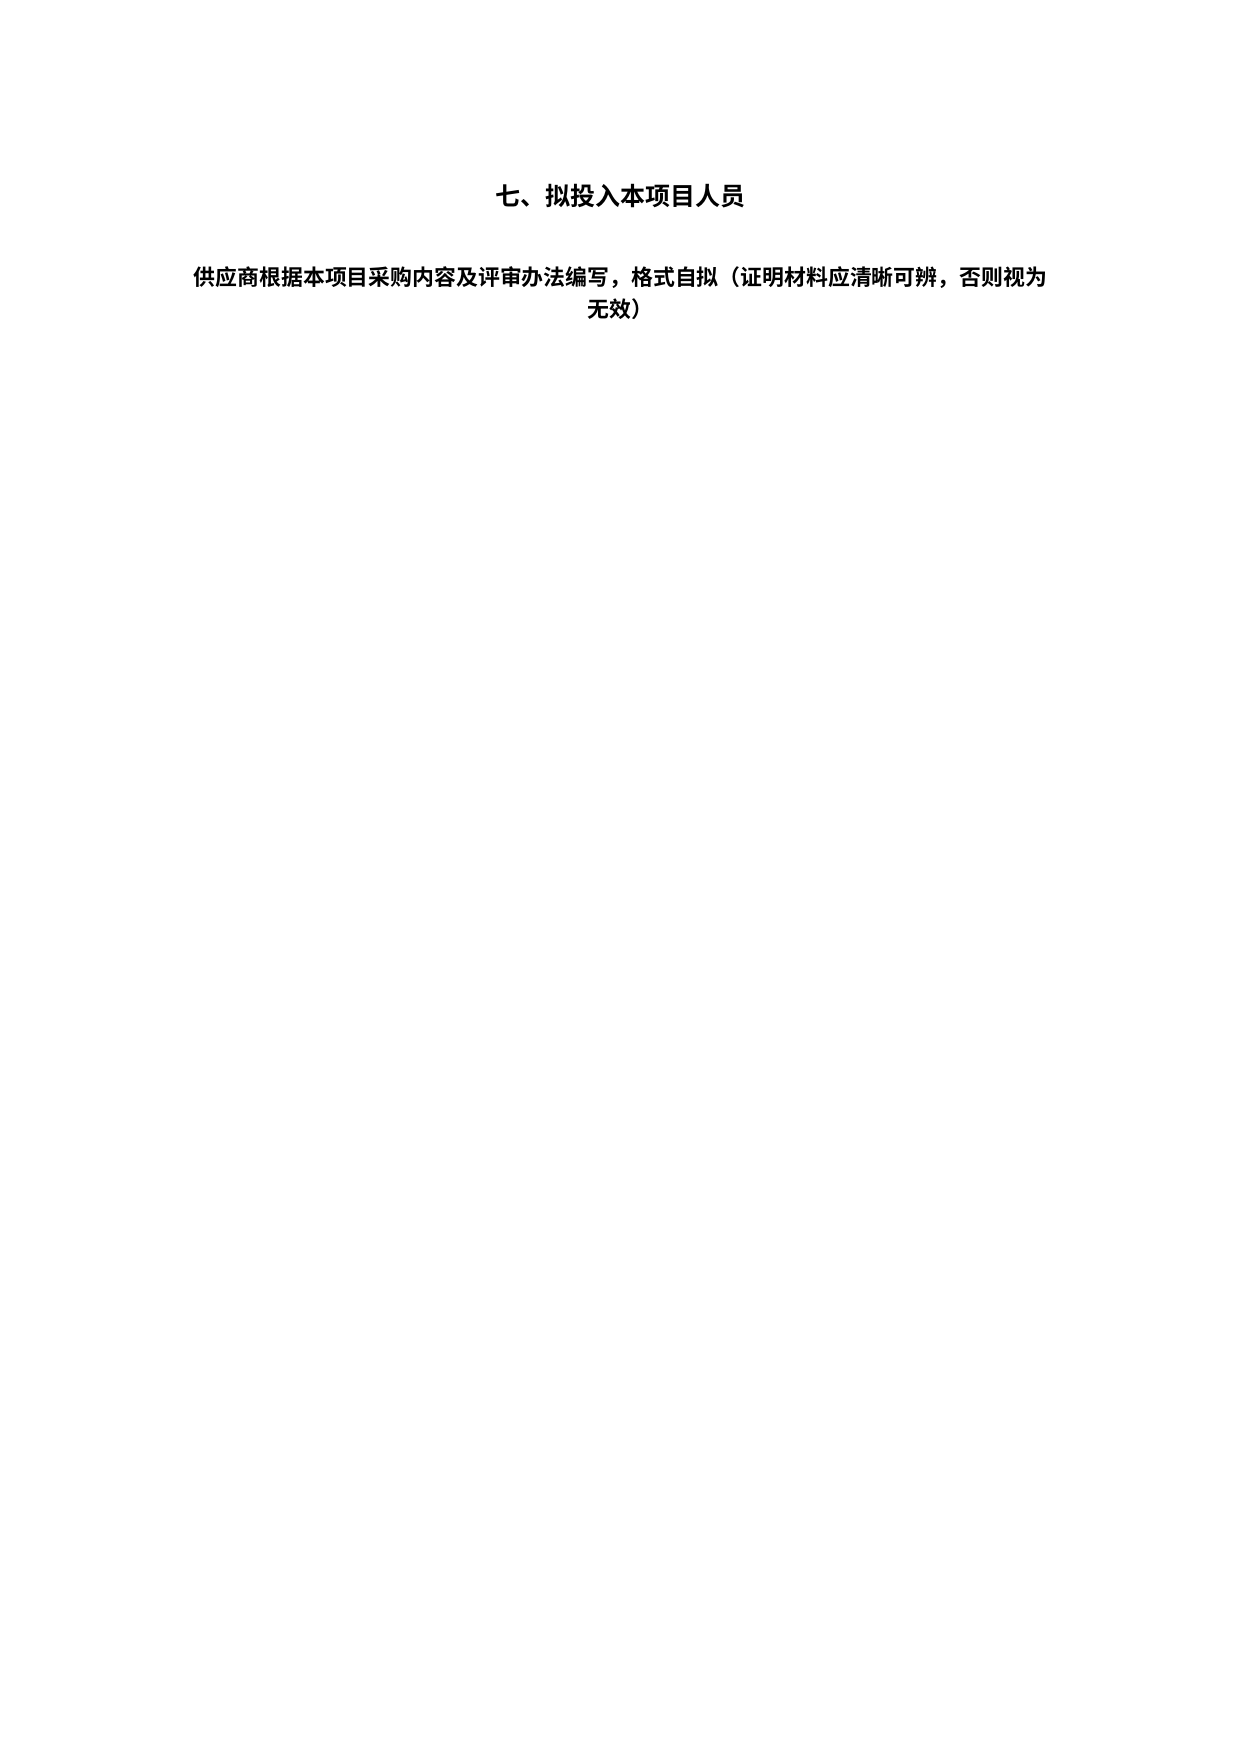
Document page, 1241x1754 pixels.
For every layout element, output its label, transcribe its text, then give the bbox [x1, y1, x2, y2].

text 供应商根据本项目采购内容及评审办法编写，格式自拟（证明材料应清晰可辨，否则视为无效） [187, 259, 1053, 324]
text 七、拟投入本项目人员 [187, 162, 1053, 227]
